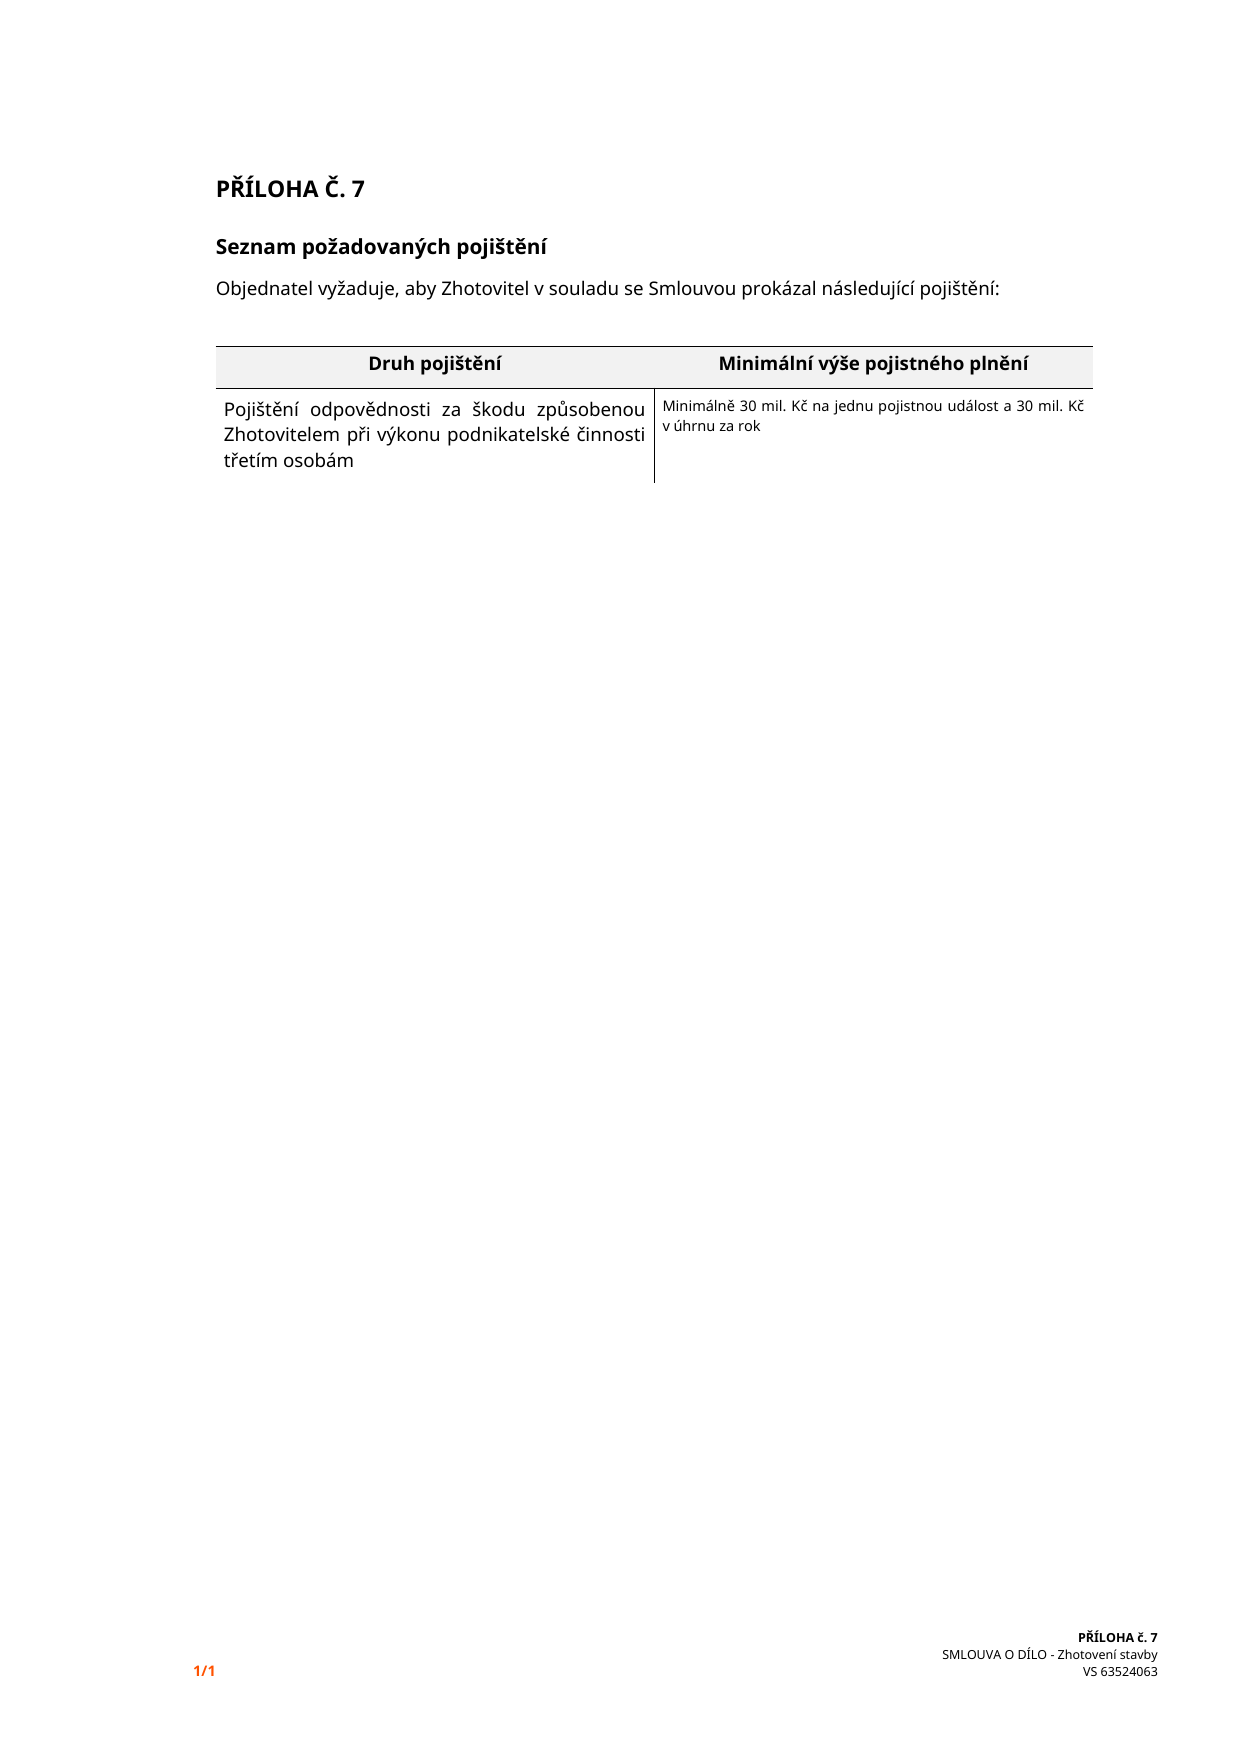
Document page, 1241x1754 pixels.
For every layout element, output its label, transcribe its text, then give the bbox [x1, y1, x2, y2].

text Seznam požadovaných pojištění [216, 232, 1093, 260]
table_header Minimální výše pojistného plnění [654, 347, 1093, 388]
text Objednatel vyžaduje, aby Zhotovitel v souladu se Smlouvou prokázal následující pojištění: [216, 276, 1093, 301]
table_header Druh pojištění [216, 347, 654, 388]
table_cell Minimálně 30 mil. Kč na jednu pojistnou událost a 30 mil. Kč v úhrnu za rok [655, 389, 1093, 482]
text Příloha č. 7 [216, 172, 1093, 204]
table_cell Pojištění odpovědnosti za škodu způsobenou Zhotovitelem při výkonu podnikatelské činnosti třetím osobám [216, 389, 654, 482]
